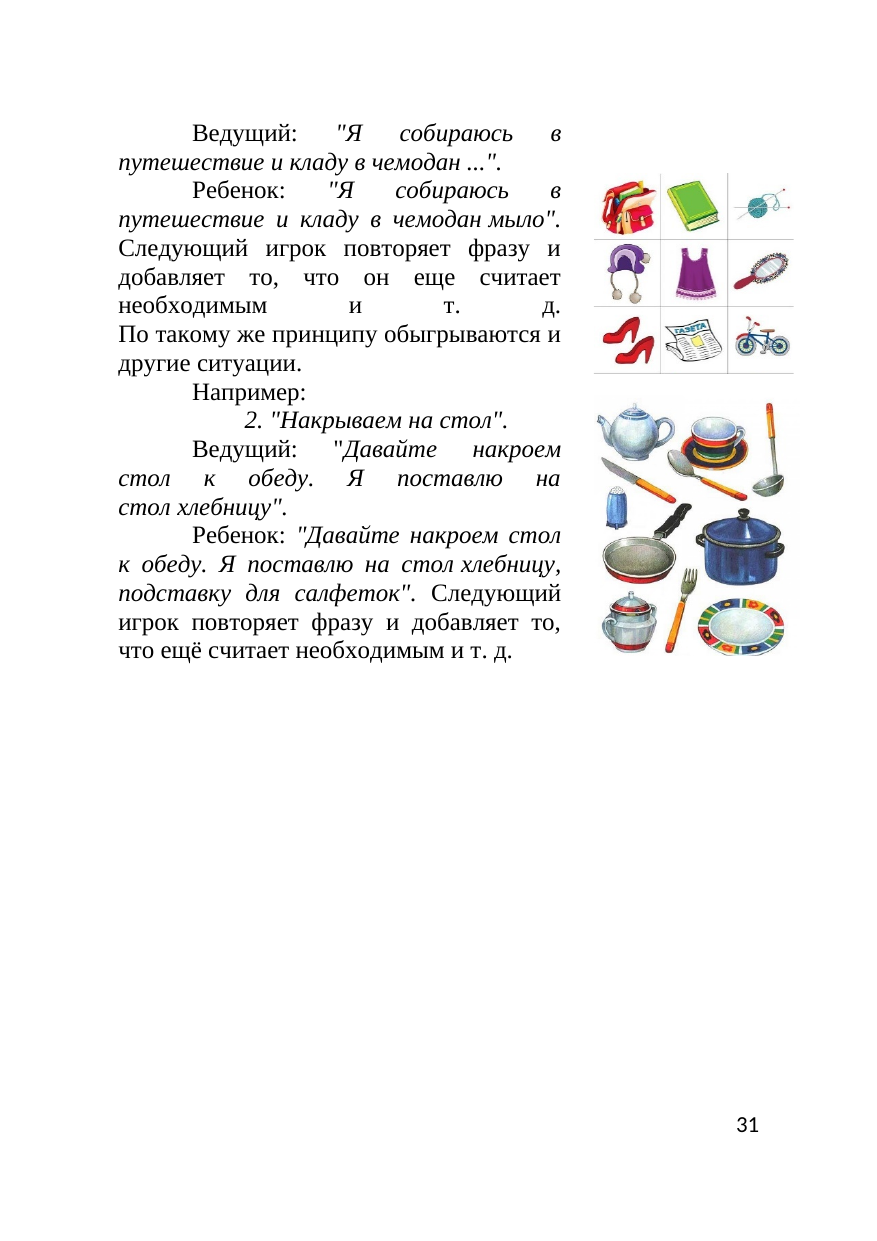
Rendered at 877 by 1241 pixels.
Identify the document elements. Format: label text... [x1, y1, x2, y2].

text Например: [118, 377, 561, 406]
picture [593, 173, 794, 374]
picture [593, 395, 800, 656]
text Ребенок: "Давайте накроем стол к обеду. Я поставлю на стол хлебницу, подставку для салфеток". Следующий игрок повторяет фразу и добавляет то, что ещё считает необходимым и т. д. [118, 521, 561, 664]
text Ребенок: "Я собираюсь в путешествие и кладу в чемодан мыло". Следующий игрок повторяет фразу и добавляет то, что он еще считает необходимым и т. д. По такому же принципу обыгрываются и другие ситуации. [118, 176, 561, 377]
text 2. "Накрываем на стол". [118, 406, 561, 434]
text Ведущий: "Я собираюсь в путешествие и кладу в чемодан ...". [118, 118, 561, 176]
text Ведущий: "Давайте накроем стол к обеду. Я поставлю на стол хлебницу". [118, 434, 561, 521]
